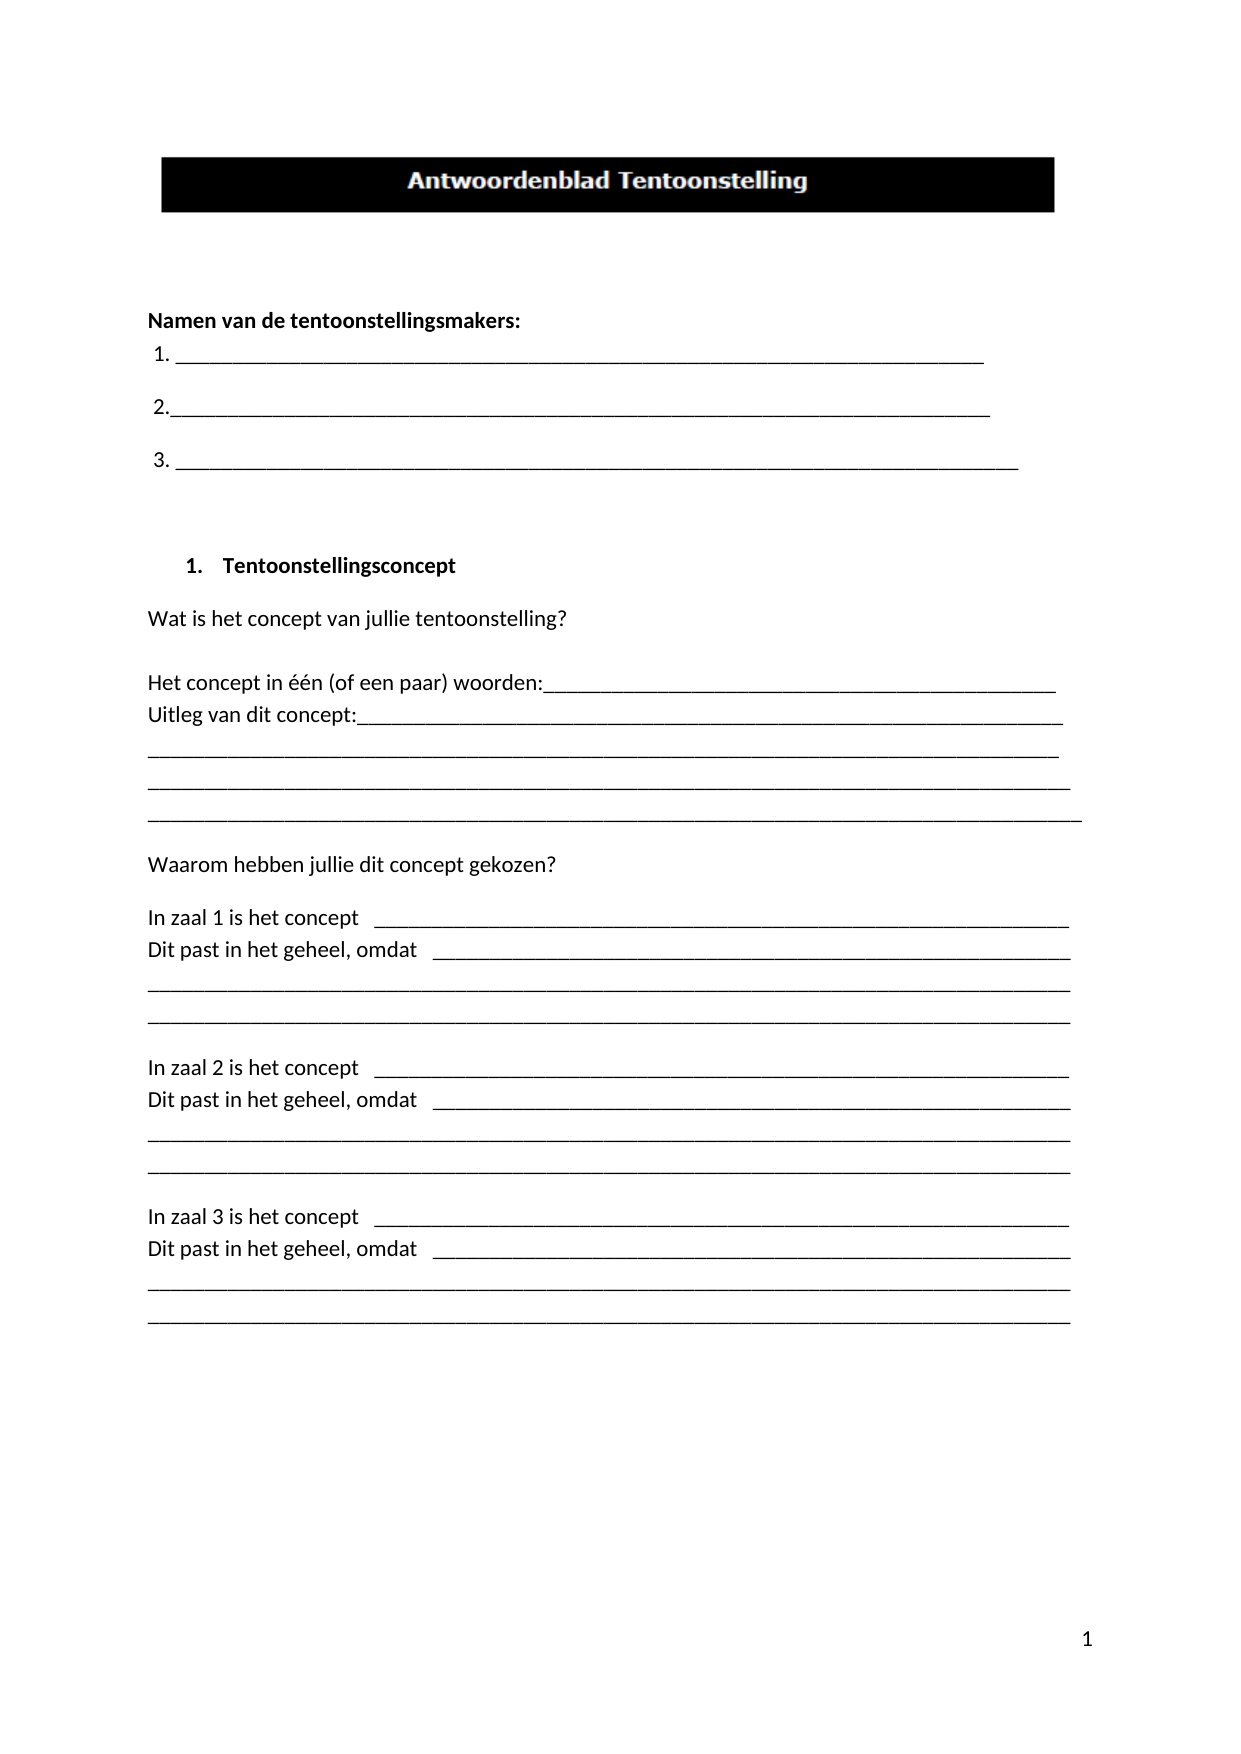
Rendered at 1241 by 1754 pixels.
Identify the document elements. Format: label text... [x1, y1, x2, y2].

picture [147, 147, 1093, 229]
text Waarom hebben jullie dit concept gekozen? [148, 850, 1093, 878]
text In zaal 1 is het concept _____________________________________________________________ Dit past in het geheel, omdat ________________________________________________________ _________________________________________________________________________________ _________________________________________________________________________________ [148, 903, 1093, 1028]
text Namen van de tentoonstellingsmakers: 1. _______________________________________________________________________ [148, 307, 1093, 367]
text In zaal 3 is het concept _____________________________________________________________ Dit past in het geheel, omdat ________________________________________________________ _________________________________________________________________________________ _________________________________________________________________________________ [148, 1202, 1093, 1327]
text In zaal 2 is het concept _____________________________________________________________ Dit past in het geheel, omdat ________________________________________________________ _________________________________________________________________________________ _________________________________________________________________________________ [148, 1053, 1093, 1177]
text 3. __________________________________________________________________________ [148, 445, 1093, 473]
list Tentoonstellingsconcept [185, 551, 1093, 579]
text Wat is het concept van jullie tentoonstelling? Het concept in één (of een paar) woorden:_____________________________________________ Uitleg van dit concept:______________________________________________________________ ________________________________________________________________________________ _________________________________________________________________________________ __________________________________________________________________________________ [148, 604, 1093, 825]
text 2.________________________________________________________________________ [148, 392, 1093, 420]
